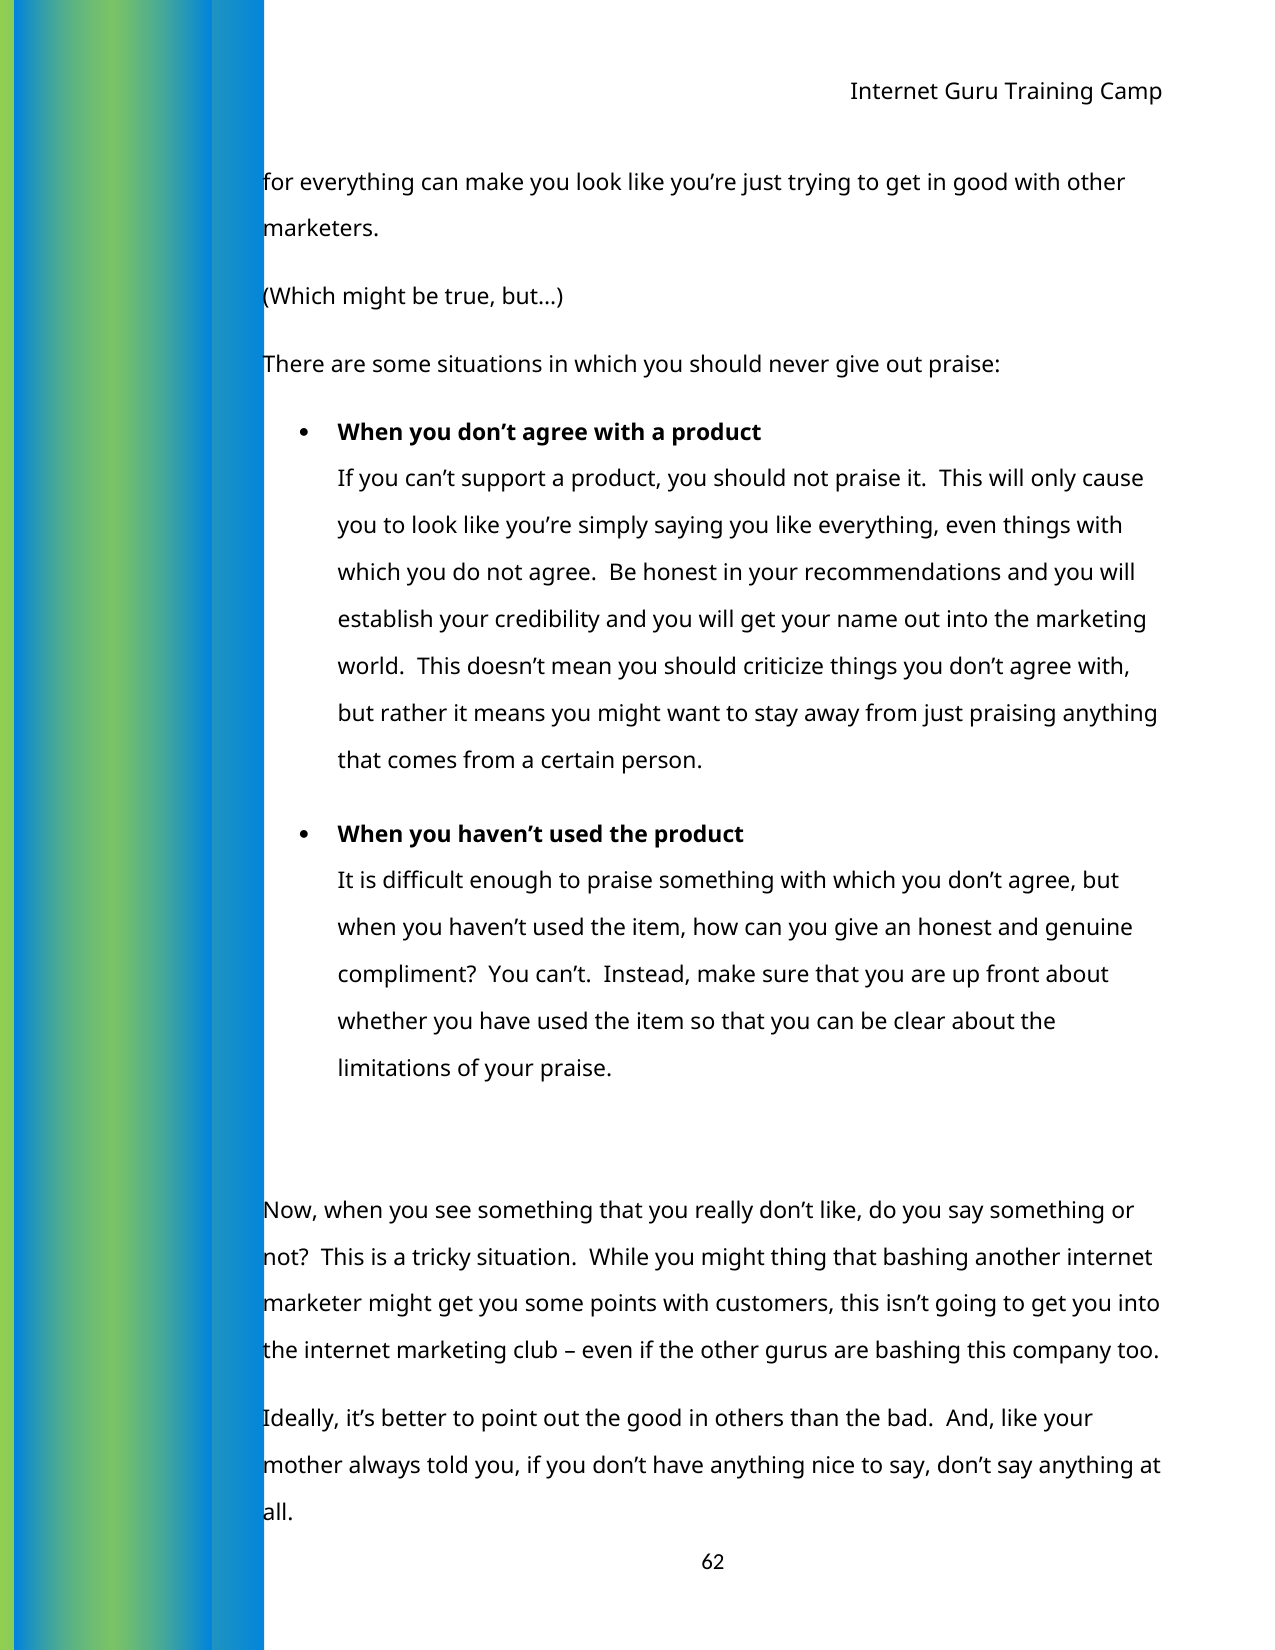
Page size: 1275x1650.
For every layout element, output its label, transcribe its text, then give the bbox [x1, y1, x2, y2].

text Now, when you see something that you really don’t like, do you say something or not? This is a tricky situation. While you might thing that bashing another internet marketer might get you some points with customers, this isn’t going to get you into the internet marketing club – even if the other gurus are bashing this company too. [262, 1194, 1162, 1366]
text (Which might be true, but…) [262, 280, 1162, 311]
list When you don’t agree with a product If you can’t support a product, you should not praise it. This will only cause you to look like you’re simply saying you like everything, even things with which you do not agree. Be honest in your recommendations and you will establish your credibility and you will get your name out into the marketing world. This doesn’t mean you should criticize things you don’t agree with, but rather it means you might want to stay away from just praising anything that comes from a certain person. [300, 416, 1162, 775]
text There are some situations in which you should never give out praise: [262, 348, 1162, 379]
text Ideally, it’s better to point out the good in others than the bad. And, like your mother always told you, if you don’t have anything nice to say, don’t say anything at all. [262, 1402, 1162, 1527]
list When you haven’t used the product It is difficult enough to praise something with which you don’t agree, but when you haven’t used the item, how can you give an honest and genuine compliment? You can’t. Instead, make sure that you are up front about whether you have used the item so that you can be clear about the limitations of your praise. [300, 818, 1162, 1083]
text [262, 166, 1162, 244]
